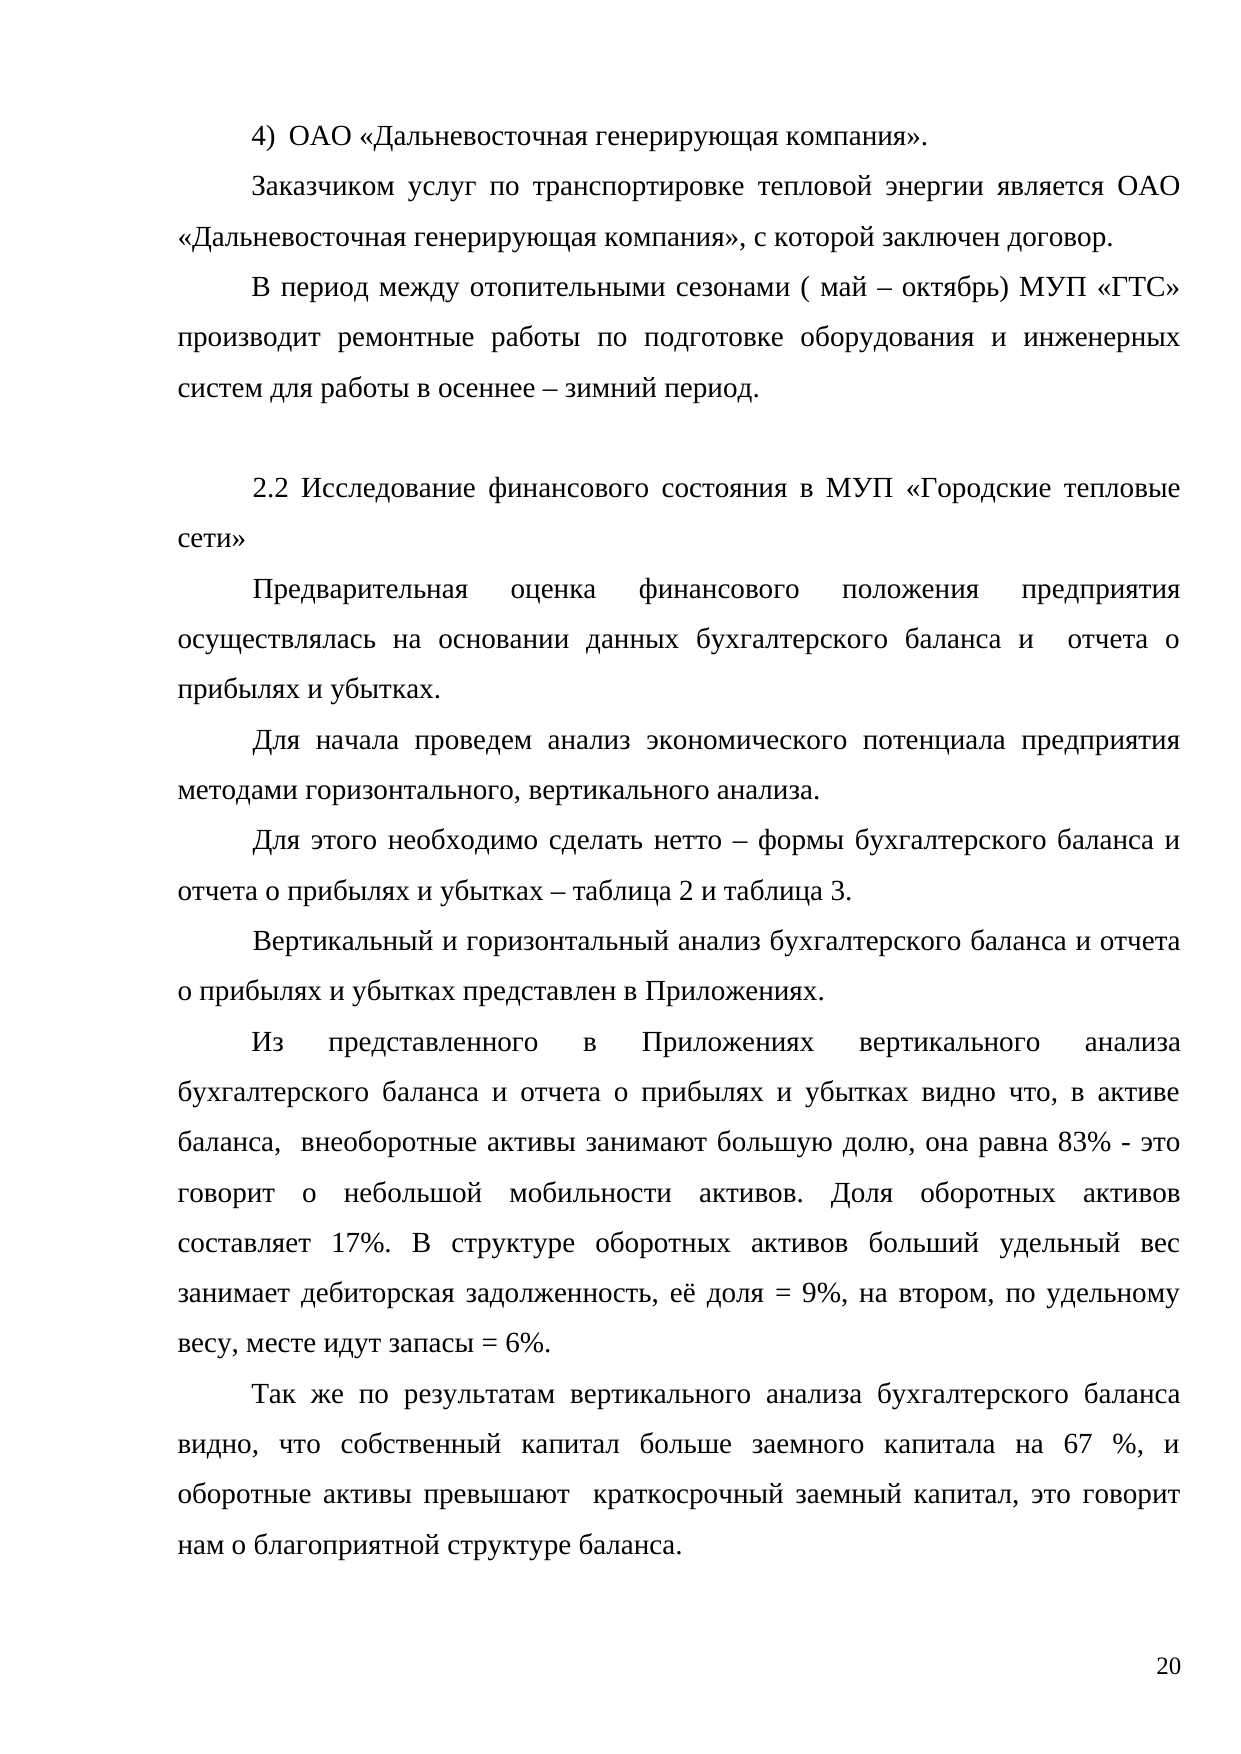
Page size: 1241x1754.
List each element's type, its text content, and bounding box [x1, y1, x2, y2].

list ОАО «Дальневосточная генерирующая компания». [177, 118, 1181, 152]
text В период между отопительными сезонами ( май – октябрь) МУП «ГТС» производит ремонтные работы по подготовке оборудования и инженерных систем для работы в осеннее – зимний период. [177, 269, 1181, 403]
text Для начала проведем анализ экономического потенциала предприятия методами горизонтального, вертикального анализа. [177, 722, 1181, 806]
text Так же по результатам вертикального анализа бухгалтерского баланса видно, что собственный капитал больше заемного капитала на 67 %, и оборотные активы превышают краткосрочный заемный капитал, это говорит нам о благоприятной структуре баланса. [177, 1376, 1181, 1560]
text Предварительная оценка финансового положения предприятия осуществлялась на основании данных бухгалтерского баланса и отчета о прибылях и убытках. [177, 571, 1181, 705]
text Вертикальный и горизонтальный анализ бухгалтерского баланса и отчета о прибылях и убытках представлен в Приложениях. [177, 923, 1181, 1007]
text Заказчиком услуг по транспортировке тепловой энергии является ОАО «Дальневосточная генерирующая компания», с которой заключен договор. [177, 168, 1181, 252]
text Для этого необходимо сделать нетто – формы бухгалтерского баланса и отчета о прибылях и убытках – таблица 2 и таблица 3. [177, 822, 1181, 906]
text Из представленного в Приложениях вертикального анализа бухгалтерского баланса и отчета о прибылях и убытках видно что, в активе баланса, внеоборотные активы занимают большую долю, она равна 83% - это говорит о небольшой мобильности активов. Доля оборотных активов составляет 17%. В структуре оборотных активов больший удельный вес занимает дебиторская задолженность, её доля = 9%, на втором, по удельному весу, месте идут запасы = 6%. [177, 1024, 1181, 1359]
text 2.2 Исследование финансового состояния в МУП «Городские тепловые сети» [177, 470, 1181, 554]
